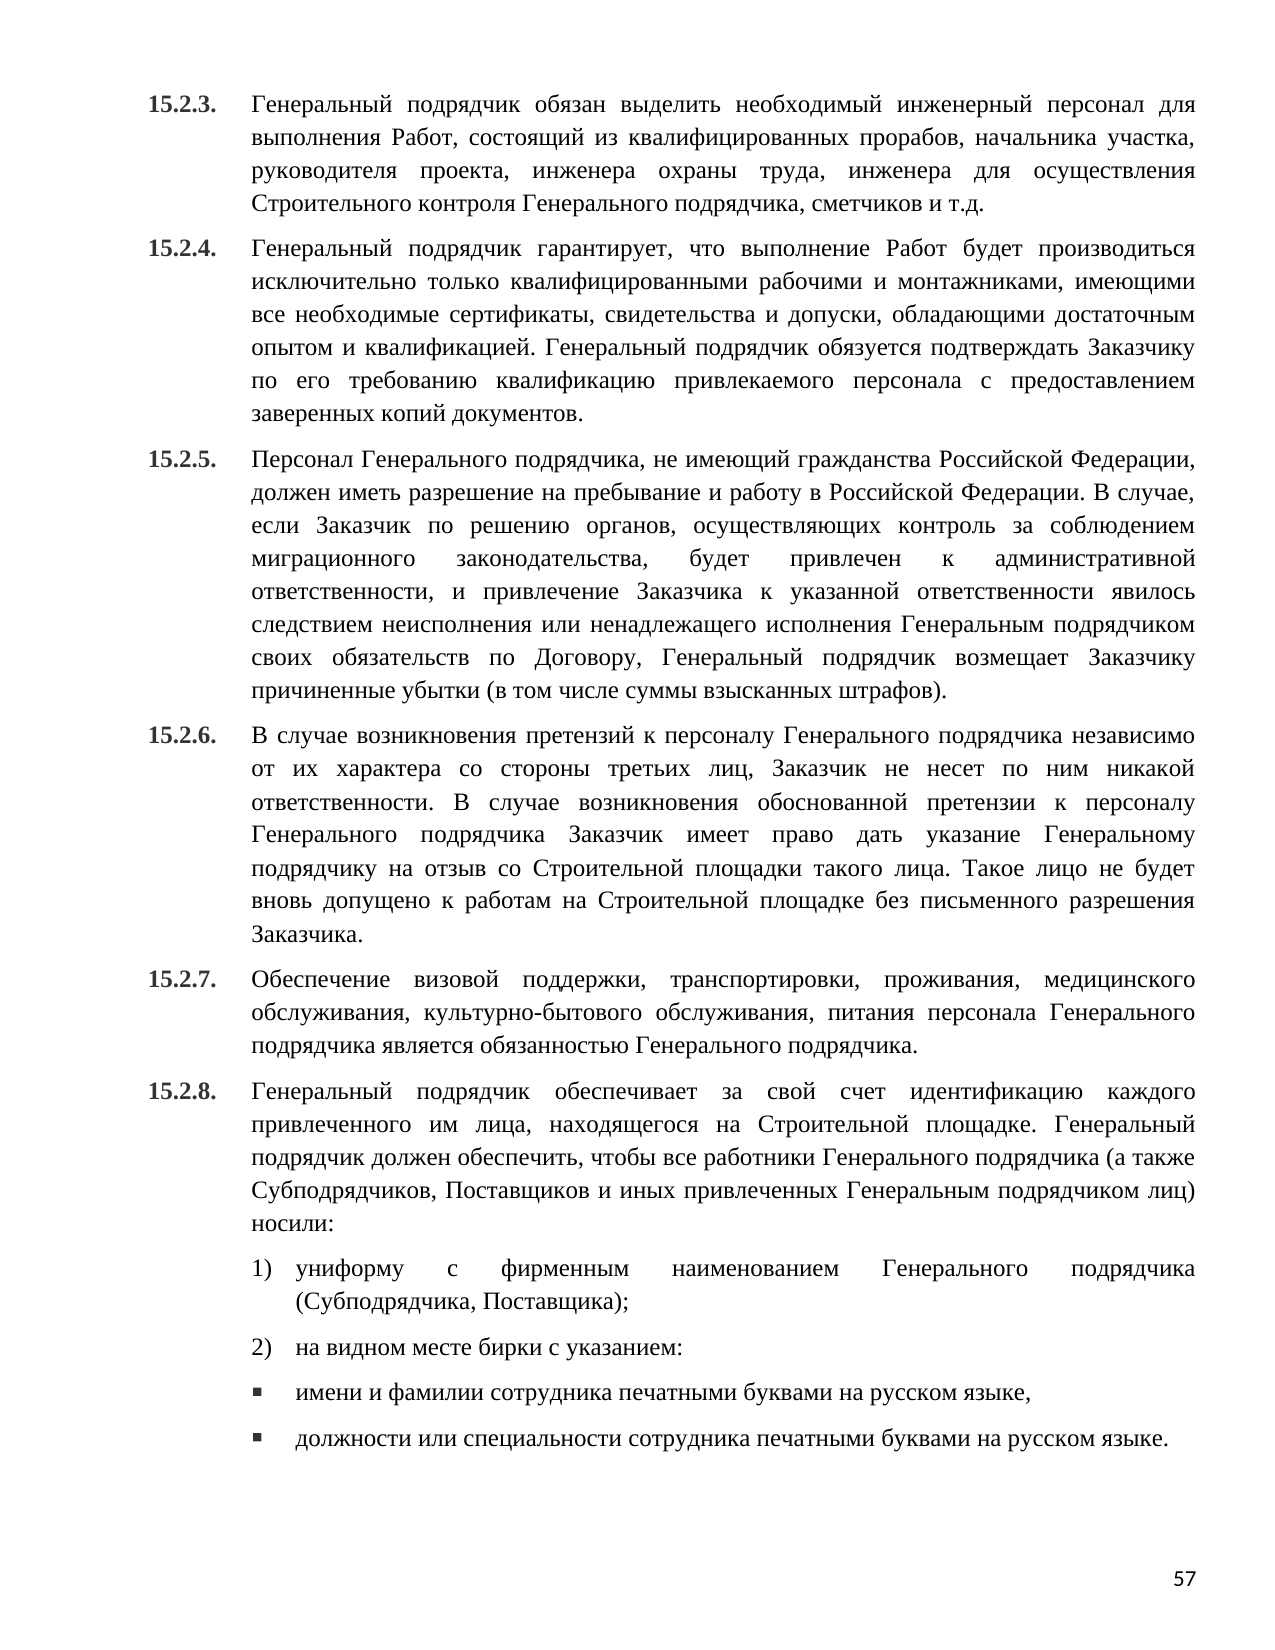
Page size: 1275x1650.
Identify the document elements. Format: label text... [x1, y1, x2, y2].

list должности или специальности сотрудника печатными буквами на русском языке. [251, 1423, 1196, 1452]
list Генеральный подрядчик гарантирует, что выполнение Работ будет производиться исключительно только квалифицированными рабочими и монтажниками, имеющими все необходимые сертификаты, свидетельства и допуски, обладающими достаточным опытом и квалификацией. Генеральный подрядчик обязуется подтверждать Заказчику по его требованию квалификацию привлекаемого персонала с предоставлением заверенных копий документов. [148, 233, 1196, 427]
list Генеральный подрядчик обеспечивает за свой счет идентификацию каждого привлеченного им лица, находящегося на Строительной площадке. Генеральный подрядчик должен обеспечить, чтобы все работники Генерального подрядчика (а также Субподрядчиков, Поставщиков и иных привлеченных Генеральным подрядчиком лиц) носили: [148, 1076, 1196, 1237]
list Персонал Генерального подрядчика, не имеющий гражданства Российской Федерации, должен иметь разрешение на пребывание и работу в Российской Федерации. В случае, если Заказчик по решению органов, осуществляющих контроль за соблюдением миграционного законодательства, будет привлечен к административной ответственности, и привлечение Заказчика к указанной ответственности явилось следствием неисполнения или ненадлежащего исполнения Генеральным подрядчиком своих обязательств по Договору, Генеральный подрядчик возмещает Заказчику причиненные убытки (в том числе суммы взысканных штрафов). [148, 444, 1196, 704]
list униформу с фирменным наименованием Генерального подрядчика (Субподрядчика, Поставщика); [251, 1253, 1196, 1315]
list на видном месте бирки с указанием: [251, 1332, 1196, 1361]
list Обеспечение визовой поддержки, транспортировки, проживания, медицинского обслуживания, культурно-бытового обслуживания, питания персонала Генерального подрядчика является обязанностью Генерального подрядчика. [148, 964, 1196, 1059]
list Генеральный подрядчик обязан выделить необходимый инженерный персонал для выполнения Работ, состоящий из квалифицированных прорабов, начальника участка, руководителя проекта, инженера охраны труда, инженера для осуществления Строительного контроля Генерального подрядчика, сметчиков и т.д. [148, 89, 1196, 216]
list В случае возникновения претензий к персоналу Генерального подрядчика независимо от их характера со стороны третьих лиц, Заказчик не несет по ним никакой ответственности. В случае возникновения обоснованной претензии к персоналу Генерального подрядчика Заказчик имеет право дать указание Генеральному подрядчику на отзыв со Строительной площадки такого лица. Такое лицо не будет вновь допущено к работам на Строительной площадке без письменного разрешения Заказчика. [148, 721, 1196, 947]
list имени и фамилии сотрудника печатными буквами на русском языке, [251, 1377, 1196, 1406]
